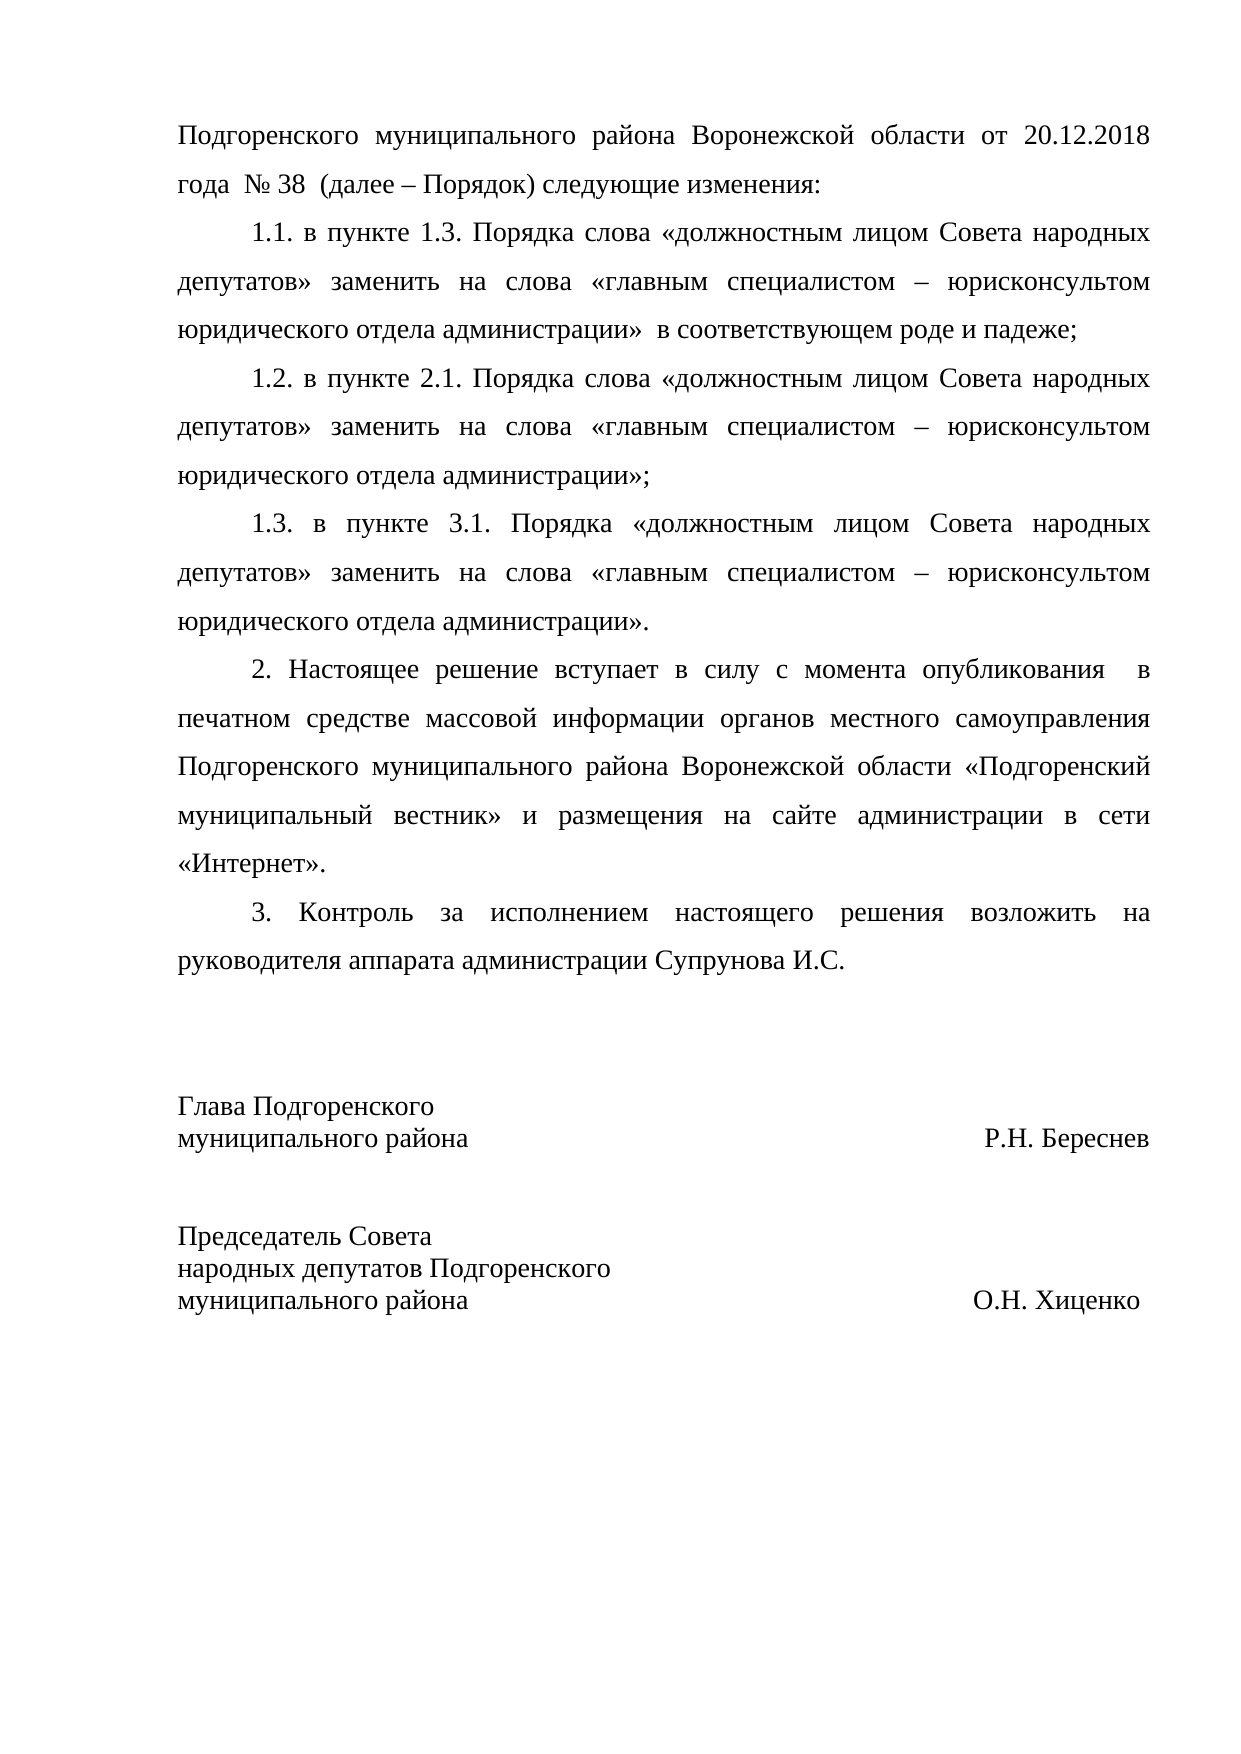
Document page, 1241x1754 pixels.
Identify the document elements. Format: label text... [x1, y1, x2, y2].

text 1.1. в пункте 1.3. Порядка слова «должностным лицом Совета народных депутатов» заменить на слова «главным специалистом – юрисконсультом юридического отдела администрации» в соответствующем роде и падеже; [177, 215, 1152, 345]
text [177, 118, 1152, 199]
text 1.3. в пункте 3.1. Порядка «должностным лицом Совета народных депутатов» заменить на слова «главным специалистом – юрисконсультом юридического отдела администрации». [177, 506, 1152, 636]
text 3. Контроль за исполнением настоящего решения возложить на руководителя аппарата администрации Супрунова И.С. [177, 895, 1152, 976]
text Глава Подгоренского [177, 1089, 1152, 1121]
text муниципального района Р.Н. Береснев [177, 1121, 1152, 1186]
text муниципального района О.Н. Хиценко [177, 1283, 1152, 1316]
text 2. Настоящее решение вступает в силу с момента опубликования в печатном средстве массовой информации органов местного самоуправления Подгоренского муниципального района Воронежской области «Подгоренский муниципальный вестник» и размещения на сайте администрации в сети «Интернет». [177, 652, 1152, 879]
text Председатель Совета [177, 1219, 1152, 1251]
text народных депутатов Подгоренского [177, 1251, 1152, 1283]
text 1.2. в пункте 2.1. Порядка слова «должностным лицом Совета народных депутатов» заменить на слова «главным специалистом – юрисконсультом юридического отдела администрации»; [177, 361, 1152, 490]
